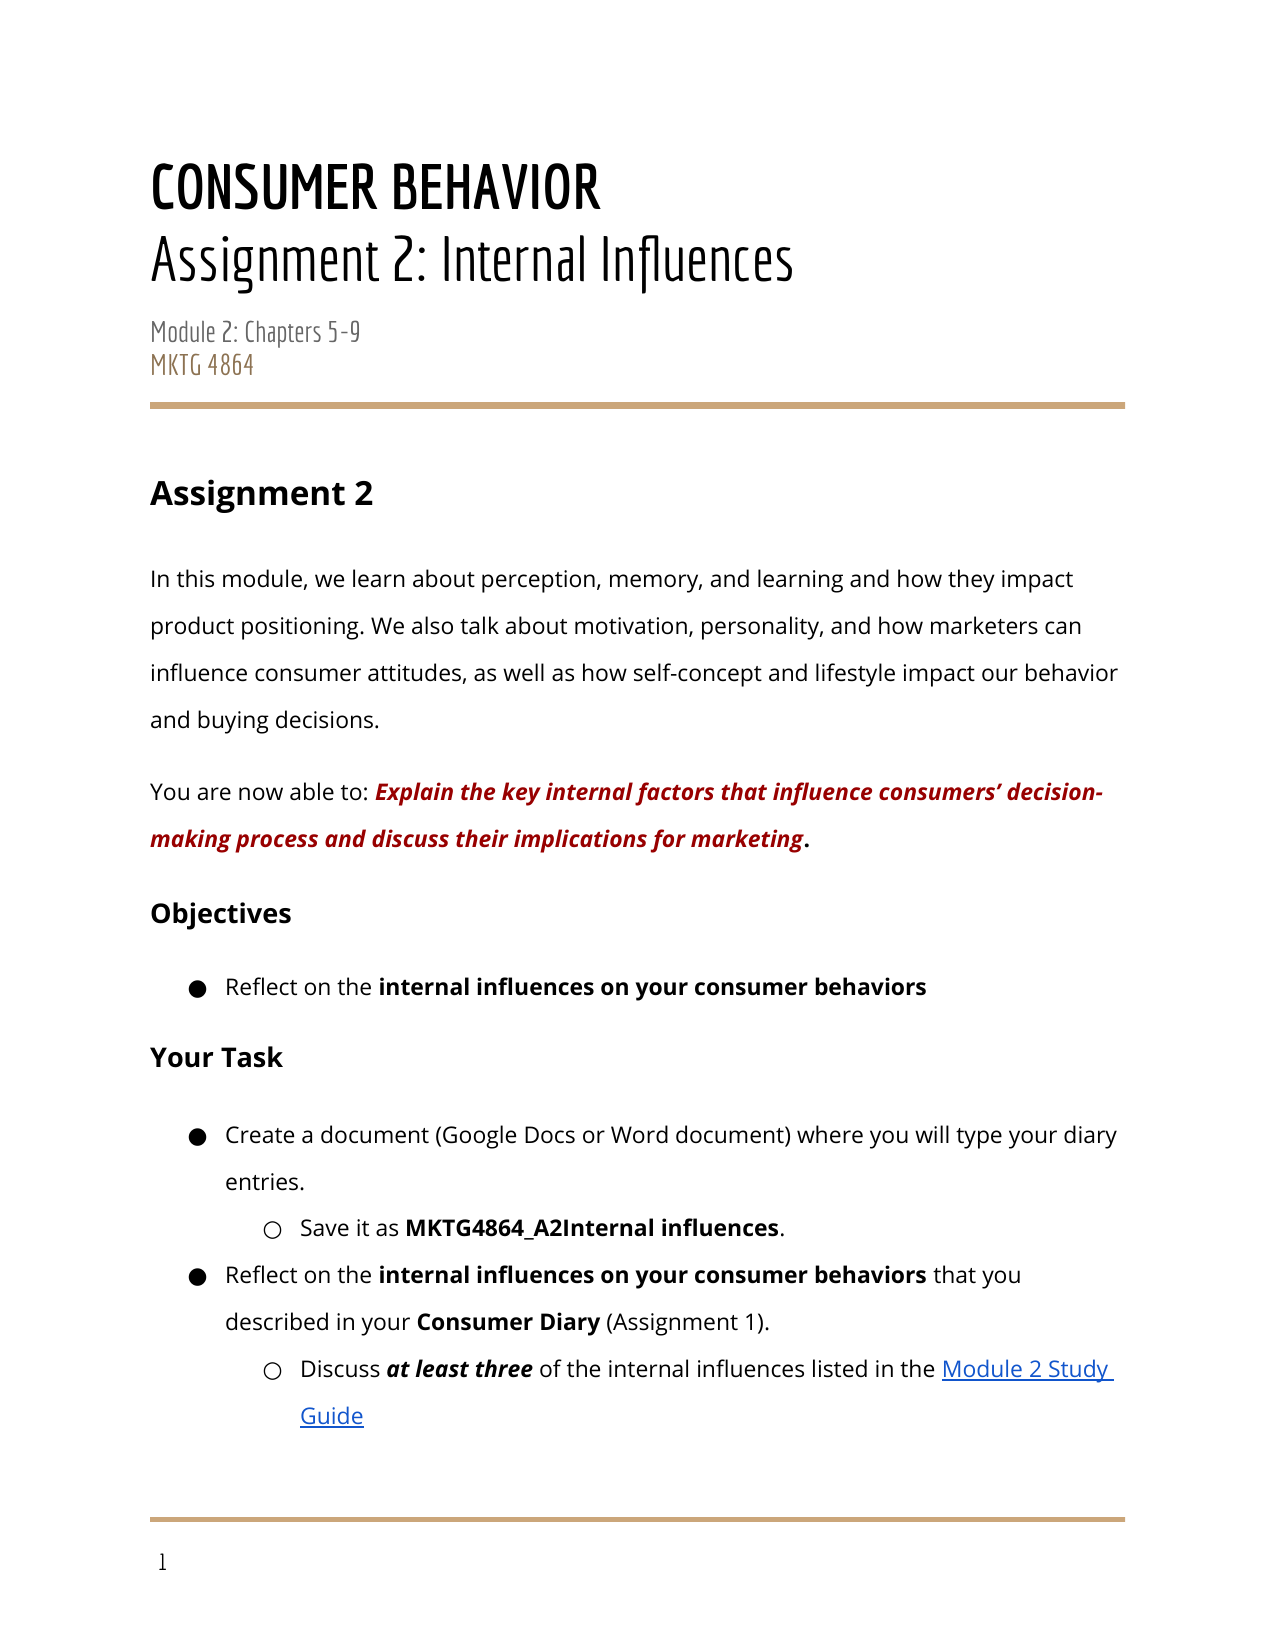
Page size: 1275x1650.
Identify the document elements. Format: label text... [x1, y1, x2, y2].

text In this module, we learn about perception, memory, and learning and how they impact product positioning. We also talk about motivation, personality, and how marketers can influence consumer attitudes, as well as how self-concept and lifestyle impact our behavior and buying decisions. [150, 563, 1125, 735]
list Create a document (Google Docs or Word document) where you will type your diary entries. [187, 1118, 1125, 1197]
picture [150, 402, 1125, 409]
subtitle MKTG 4864 [150, 348, 1125, 381]
subtitle Objectives [150, 894, 1125, 931]
subtitle Your Task [150, 1038, 1125, 1075]
list Save it as MKTG4864_A2Internal influences. [262, 1212, 1125, 1243]
list Discuss at least three of the internal influences listed in the Module 2 Study Guide [262, 1353, 1125, 1431]
list Reflect on the internal influences on your consumer behaviors [187, 971, 1125, 1002]
subtitle Assignment 2 [150, 470, 1125, 515]
title CONSUMER BEHAVIOR Assignment 2: Internal Influences [150, 150, 1125, 293]
subtitle Module 2: Chapters 5-9 [150, 314, 1125, 348]
list Reflect on the internal influences on your consumer behaviors that you described in your Consumer Diary (Assignment 1). [187, 1259, 1125, 1337]
text You are now able to: Explain the key internal factors that influence consumers’ decision-making process and discuss their implications for marketing. [150, 776, 1125, 854]
picture [150, 1517, 1125, 1522]
